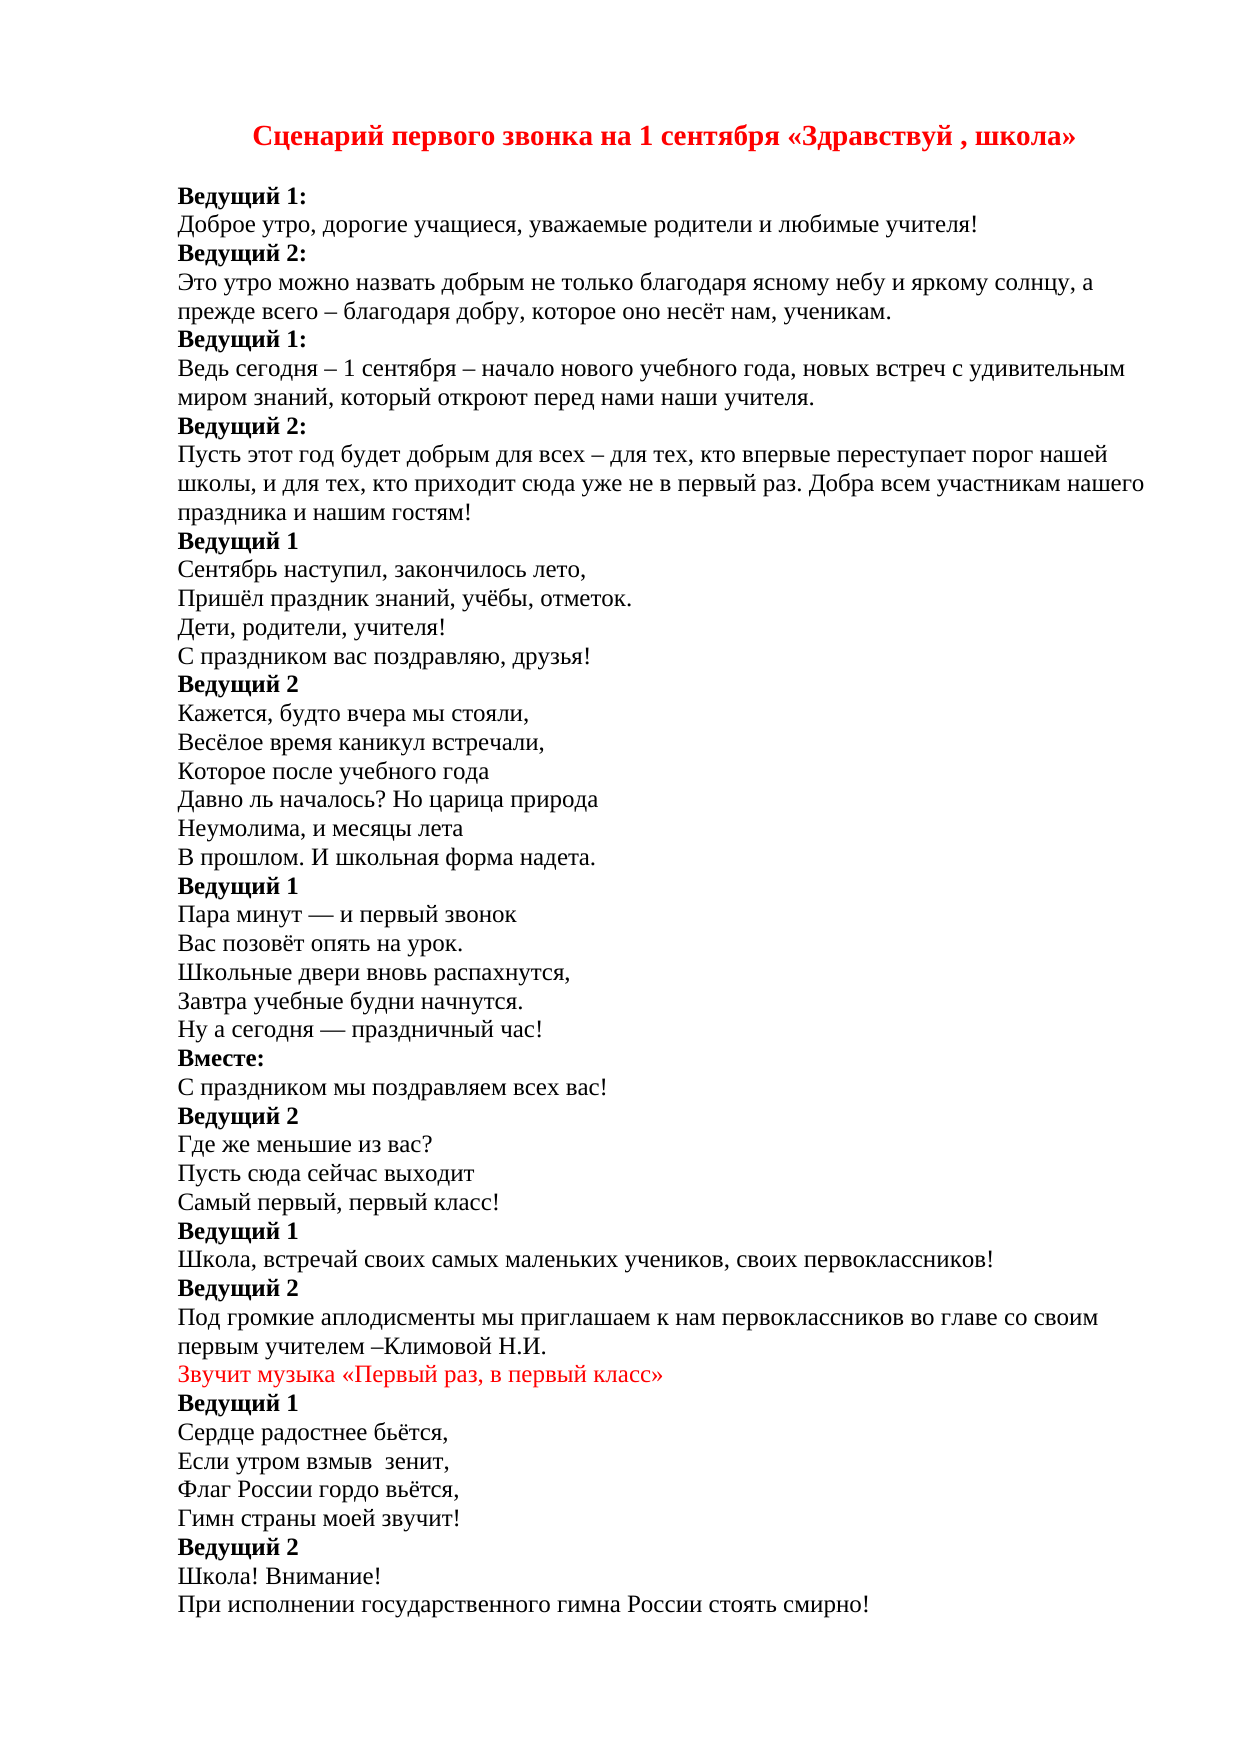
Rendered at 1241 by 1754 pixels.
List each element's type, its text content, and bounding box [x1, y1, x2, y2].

text Сценарий первого звонка на 1 сентября «Здравствуй , школа» [177, 118, 1152, 152]
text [177, 181, 1152, 1618]
